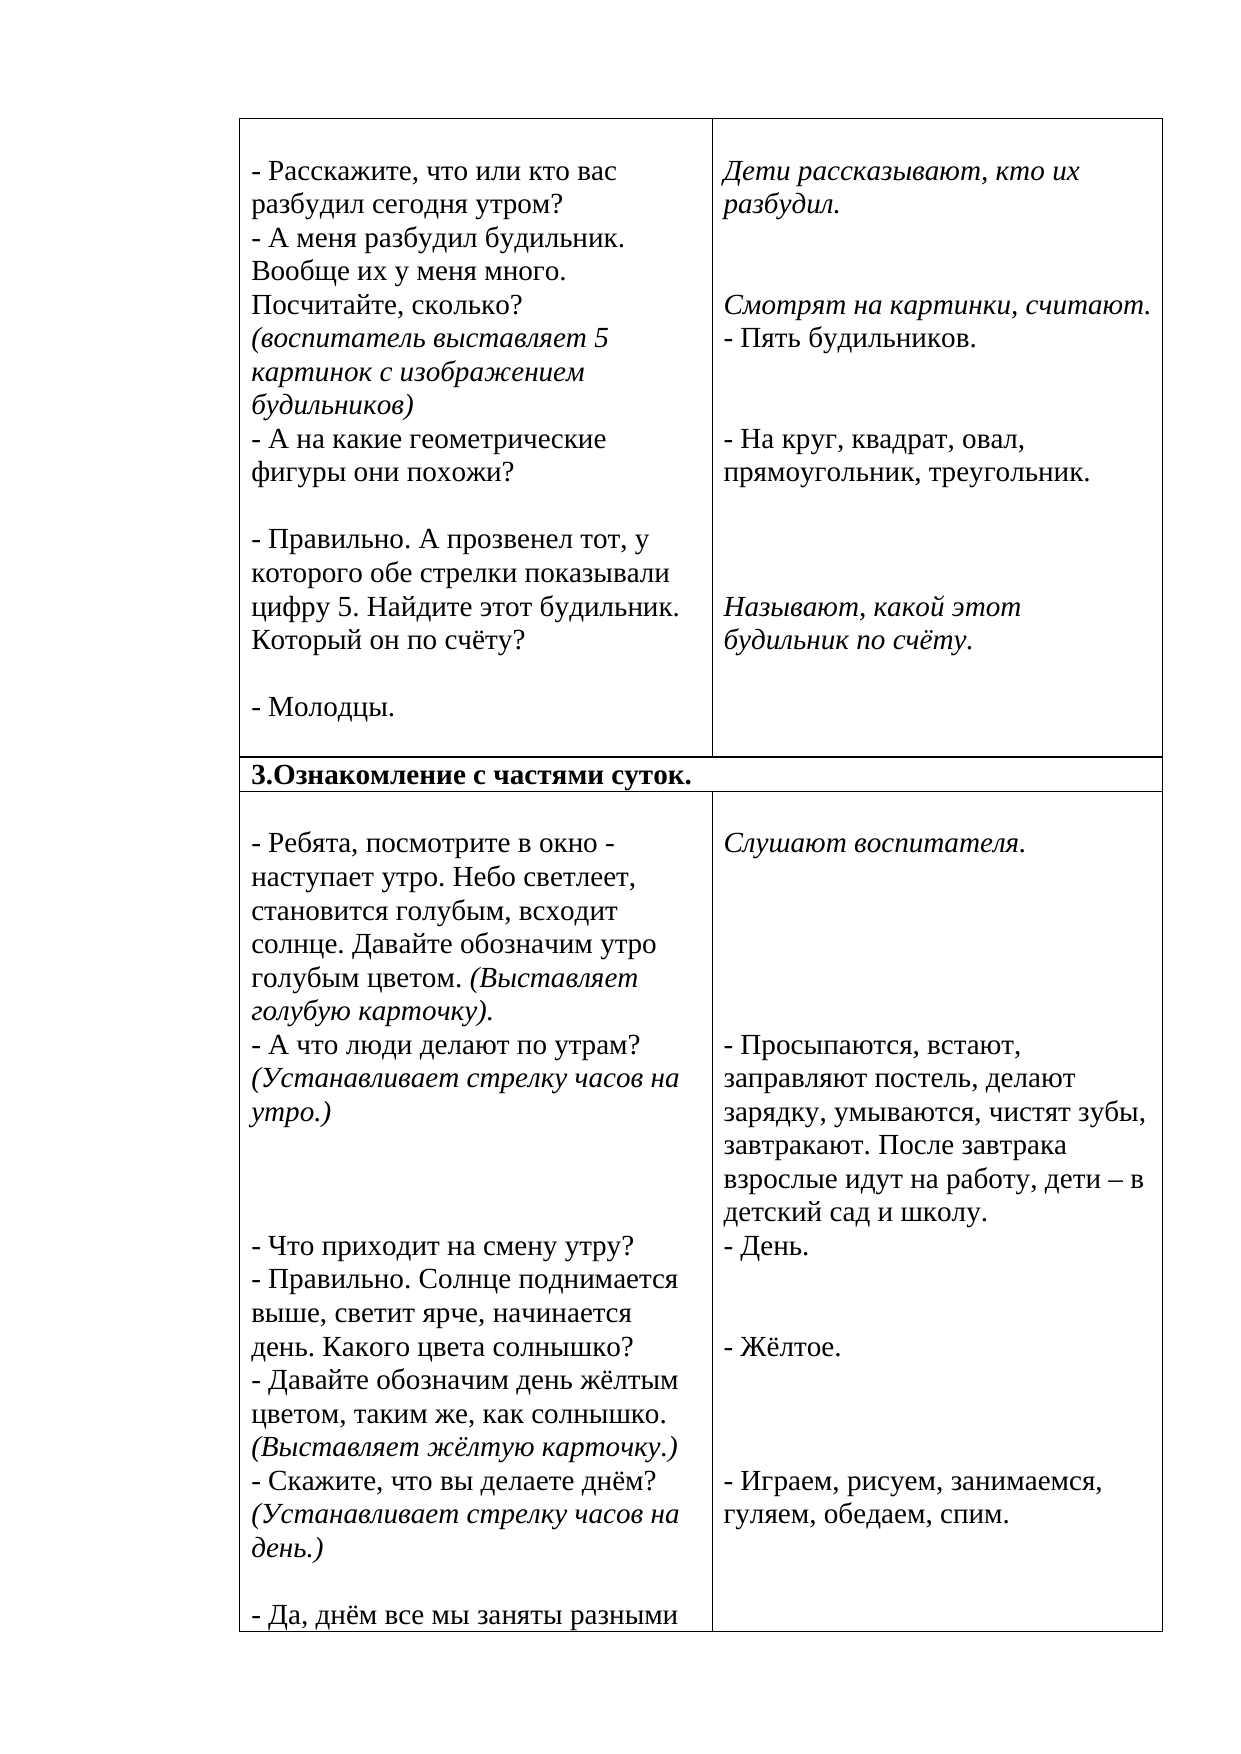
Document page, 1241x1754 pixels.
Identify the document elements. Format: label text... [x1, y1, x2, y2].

table_cell 3.Ознакомление с частями суток. [240, 758, 1162, 791]
table_cell Дети рассказывают, кто их разбудил. Смотрят на картинки, считают. - Пять будильников. - На круг, квадрат, овал, прямоугольник, треугольник. Называют, какой этот будильник по счёту. [713, 119, 1162, 756]
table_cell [240, 792, 712, 1631]
table_cell - Расскажите, что или кто вас разбудил сегодня утром? - А меня разбудил будильник. Вообще их у меня много. Посчитайте, сколько? (воспитатель выставляет 5 картинок с изображением будильников) - А на какие геометрические фигуры они похожи? - Правильно. А прозвенел тот, у которого обе стрелки показывали цифру 5. Найдите этот будильник. Который он по счёту? - Молодцы. [240, 119, 712, 756]
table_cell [713, 792, 1162, 1631]
